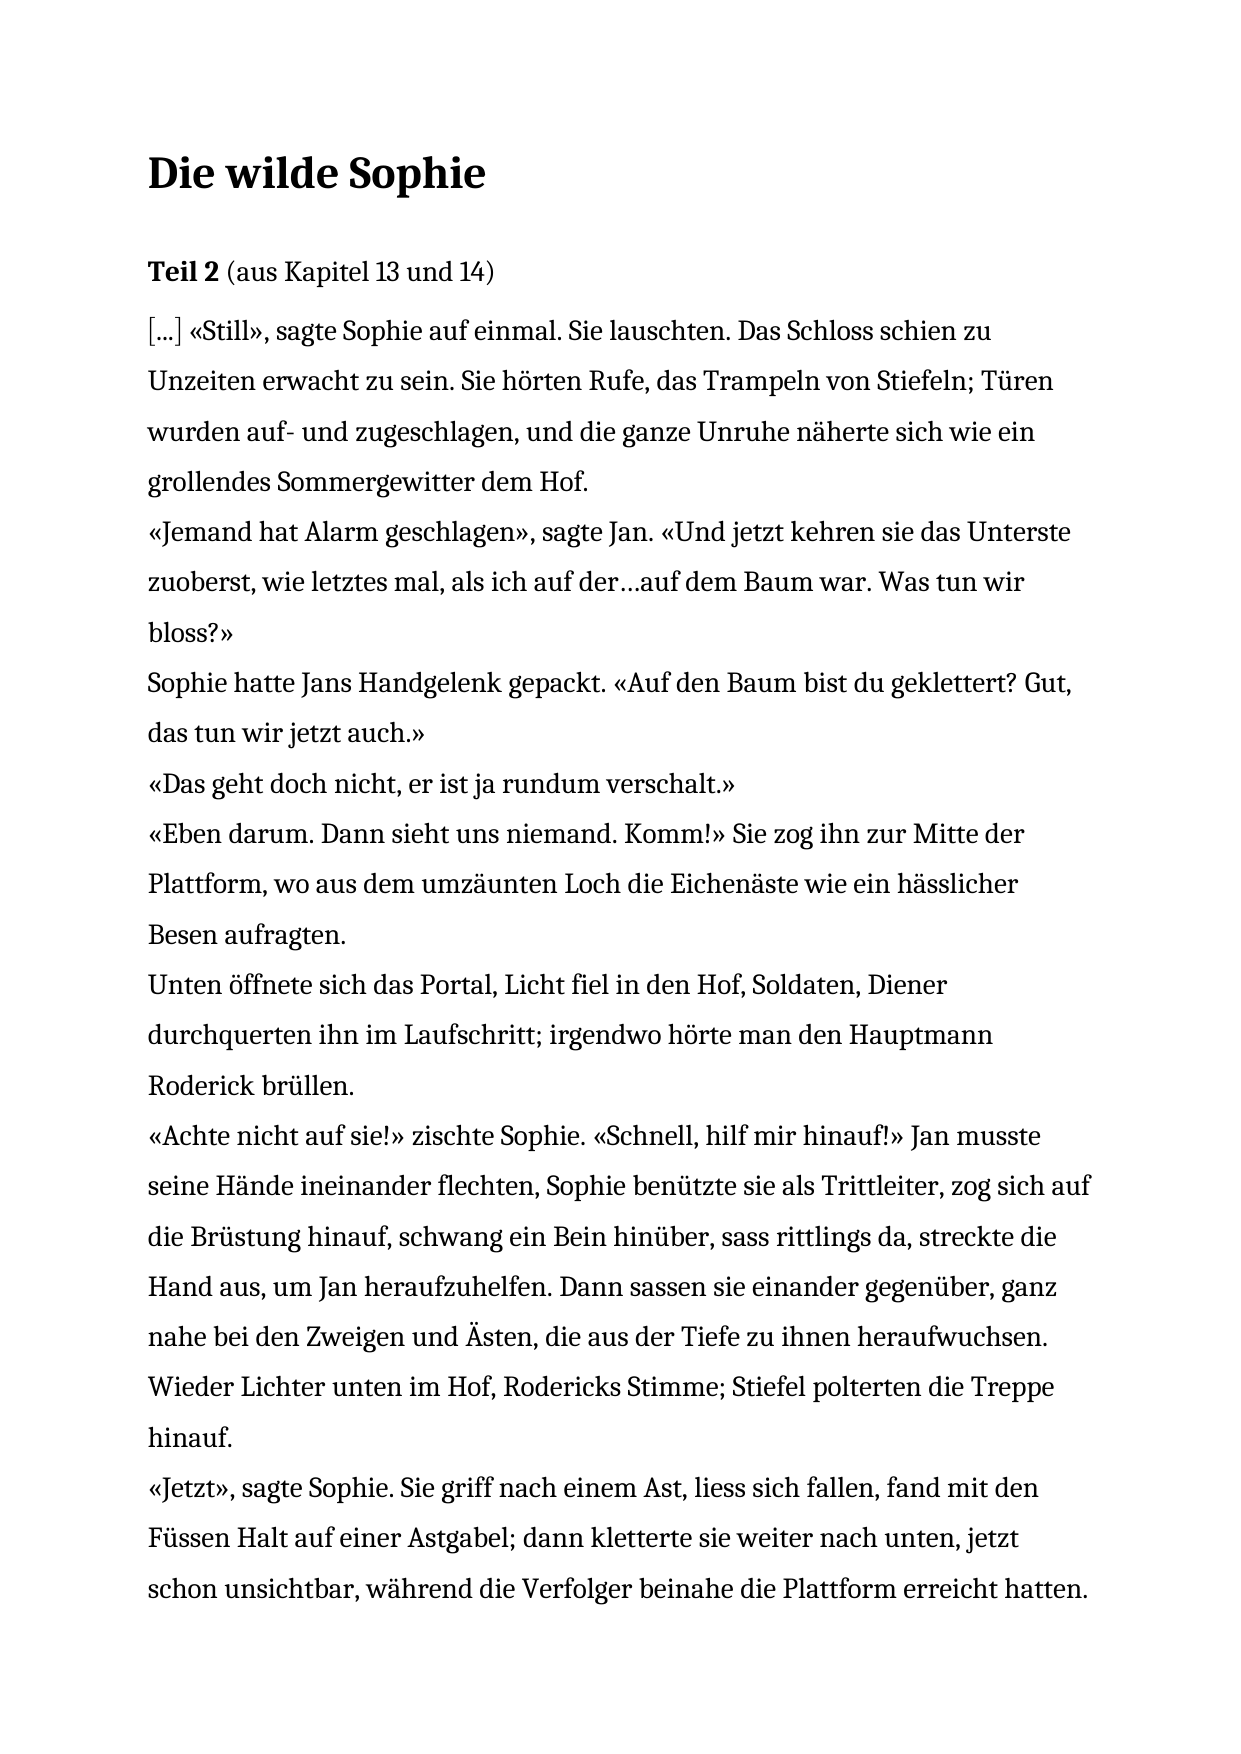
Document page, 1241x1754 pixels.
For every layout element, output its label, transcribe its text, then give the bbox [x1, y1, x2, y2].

text «Das geht doch nicht, er ist ja rundum verschalt.» [148, 767, 1093, 800]
text «Achte nicht auf sie!» zischte Sophie. «Schnell, hilf mir hinauf!» Jan musste seine Hände ineinander flechten, Sophie benützte sie als Trittleiter, zog sich auf die Brüstung hinauf, schwang ein Bein hinüber, sass rittlings da, streckte die Hand aus, um Jan heraufzuhelfen. Dann sassen sie einander gegenüber, ganz nahe bei den Zweigen und Ästen, die aus der Tiefe zu ihnen heraufwuchsen. Wieder Lichter unten im Hof, Rodericks Stimme; Stiefel polterten die Treppe hinauf. [148, 1119, 1093, 1454]
text «Jetzt», sagte Sophie. Sie griff nach einem Ast, liess sich fallen, fand mit den Füssen Halt auf einer Astgabel; dann kletterte sie weiter nach unten, jetzt schon unsichtbar, während die Verfolger beinahe die Plattform erreicht hatten. [148, 1471, 1093, 1605]
text «Jemand hat Alarm geschlagen», sagte Jan. «Und jetzt kehren sie das Unterste zuoberst, wie letztes mal, als ich auf der…auf dem Baum war. Was tun wir bloss?» [148, 515, 1093, 649]
text Die wilde Sophie [148, 148, 1093, 200]
text «Eben darum. Dann sieht uns niemand. Komm!» Sie zog ihn zur Mitte der Plattform, wo aus dem umzäunten Loch die Eichenäste wie ein hässlicher Besen aufragten. [148, 817, 1093, 951]
text Sophie hatte Jans Handgelenk gepackt. «Auf den Baum bist du geklettert? Gut, das tun wir jetzt auch.» [148, 666, 1093, 750]
text Teil 2 (aus Kapitel 13 und 14) [148, 255, 1093, 288]
text ... «Still», sagte Sophie auf einmal. Sie lauschten. Das Schloss schien zu Unzeiten erwacht zu sein. Sie hörten Rufe, das Trampeln von Stiefeln; Türen wurden auf- und zugeschlagen, und die ganze Unruhe näherte sich wie ein grollendes Sommergewitter dem Hof. [148, 314, 1093, 498]
text Unten öffnete sich das Portal, Licht fiel in den Hof, Soldaten, Diener durchquerten ihn im Laufschritt; irgendwo hörte man den Hauptmann Roderick brüllen. [148, 968, 1093, 1102]
